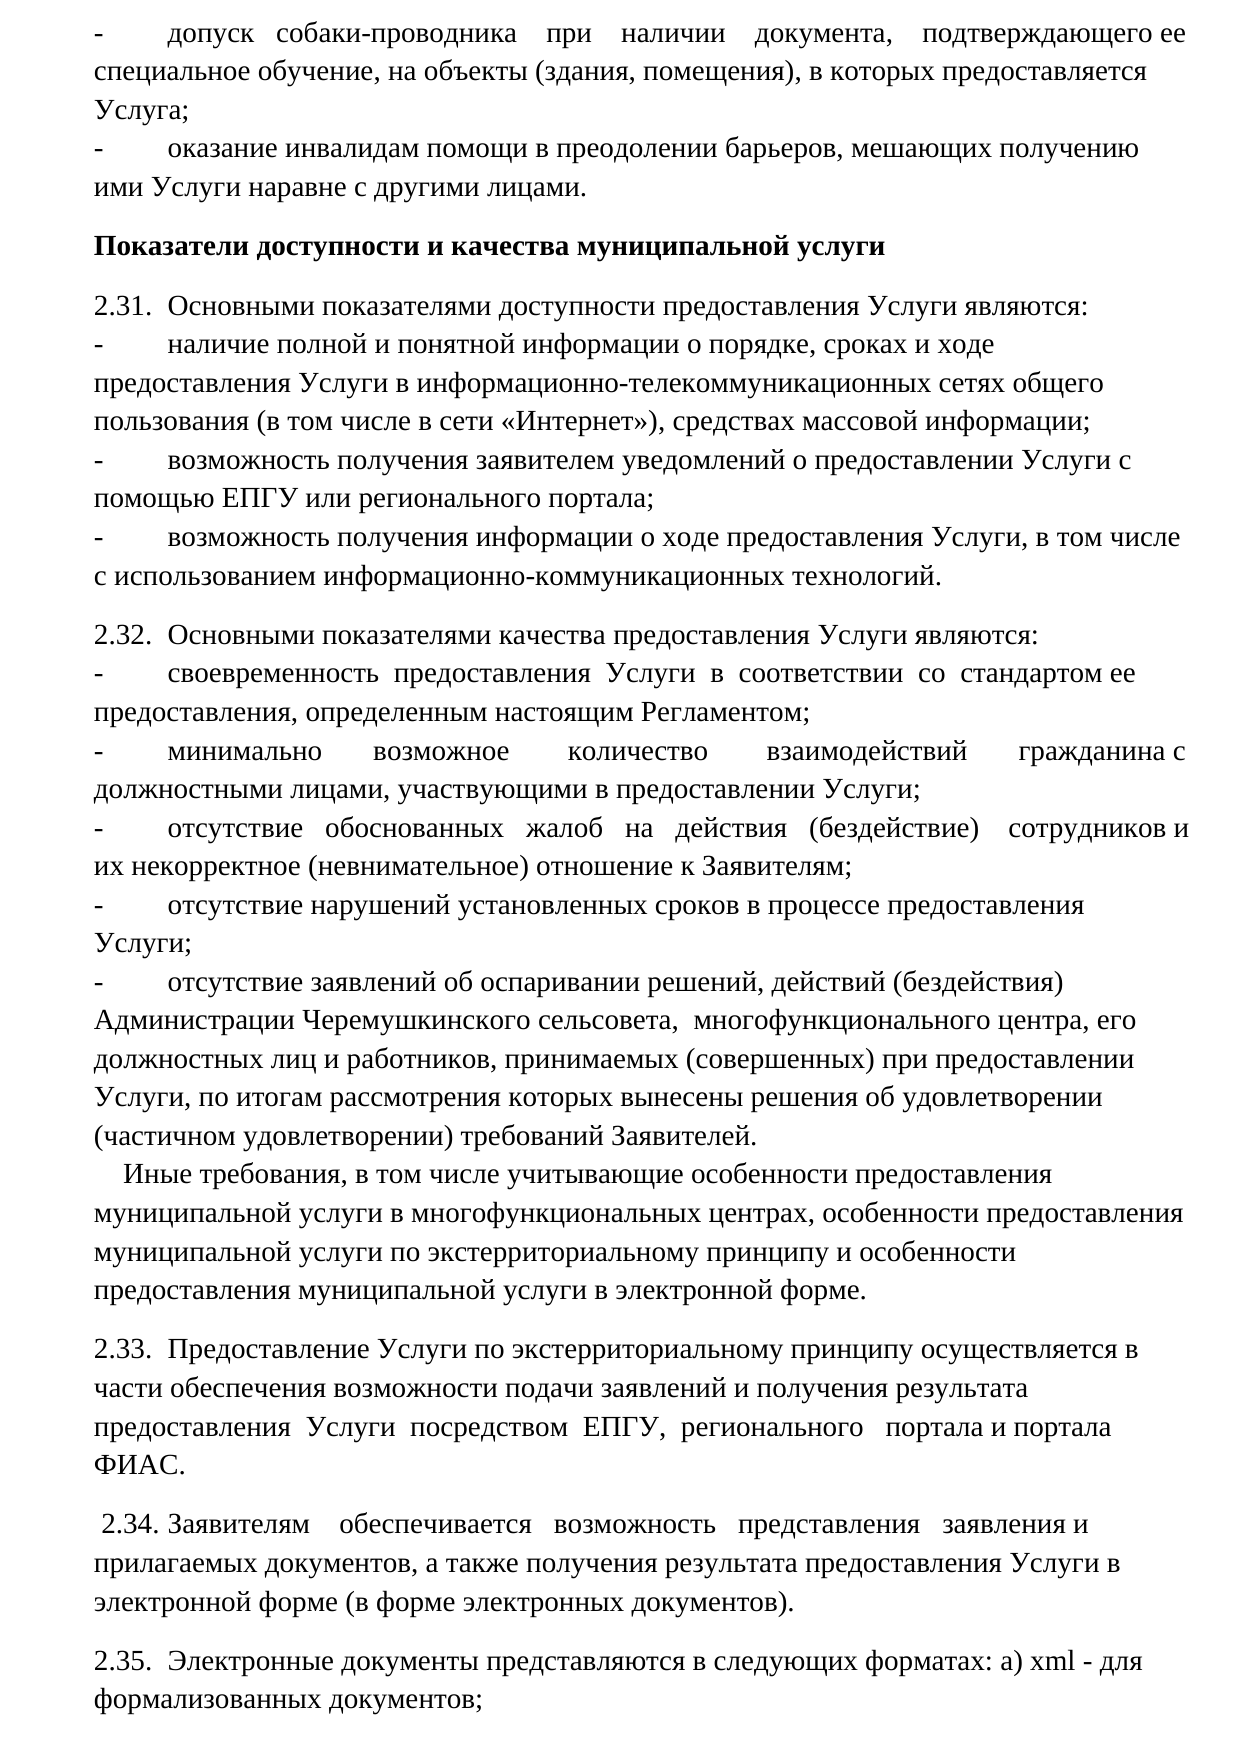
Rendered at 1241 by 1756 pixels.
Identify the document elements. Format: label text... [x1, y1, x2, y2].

text 2.33. Предоставление Услуги по экстерриториальному принципу осуществляется в части обеспечения возможности подачи заявлений и получения результата предоставления Услуги посредством ЕПГУ, регионального портала и портала ФИАС. [94, 1332, 1190, 1481]
text 2.31. Основными показателями доступности предоставления Услуги являются: - наличие полной и понятной информации о порядке, сроках и ходе предоставления Услуги в информационно-телекоммуникационных сетях общего пользования (в том числе в сети «Интернет»), средствах массовой информации; - возможность получения заявителем уведомлений о предоставлении Услуги с помощью ЕПГУ или регионального портала; - возможность получения информации о ходе предоставления Услуги, в том числе с использованием информационно-коммуникационных технологий. [94, 288, 1190, 591]
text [94, 15, 1190, 203]
text 2.35. Электронные документы представляются в следующих форматах: а) xml - для формализованных документов; [94, 1643, 1190, 1715]
text 2.34. Заявителям обеспечивается возможность представления заявления и прилагаемых документов, а также получения результата предоставления Услуги в электронной форме (в форме электронных документов). [94, 1507, 1190, 1617]
text 2.32. Основными показателями качества предоставления Услуги являются: - своевременность предоставления Услуги в соответствии со стандартом ее предоставления, определенным настоящим Регламентом; - минимально возможное количество взаимодействий гражданина с должностными лицами, участвующими в предоставлении Услуги; - отсутствие обоснованных жалоб на действия (бездействие) сотрудников и их некорректное (невнимательное) отношение к Заявителям; - отсутствие нарушений установленных сроков в процессе предоставления Услуги; - отсутствие заявлений об оспаривании решений, действий (бездействия) Администрации Черемушкинского сельсовета, многофункционального центра, его должностных лиц и работников, принимаемых (совершенных) при предоставлении Услуги, по итогам рассмотрения которых вынесены решения об удовлетворении (частичном удовлетворении) требований Заявителей. Иные требования, в том числе учитывающие особенности предоставления муниципальной услуги в многофункциональных центрах, особенности предоставления муниципальной услуги по экстерриториальному принципу и особенности предоставления муниципальной услуги в электронной форме. [94, 617, 1190, 1306]
text Показатели доступности и качества муниципальной услуги [94, 228, 1190, 262]
